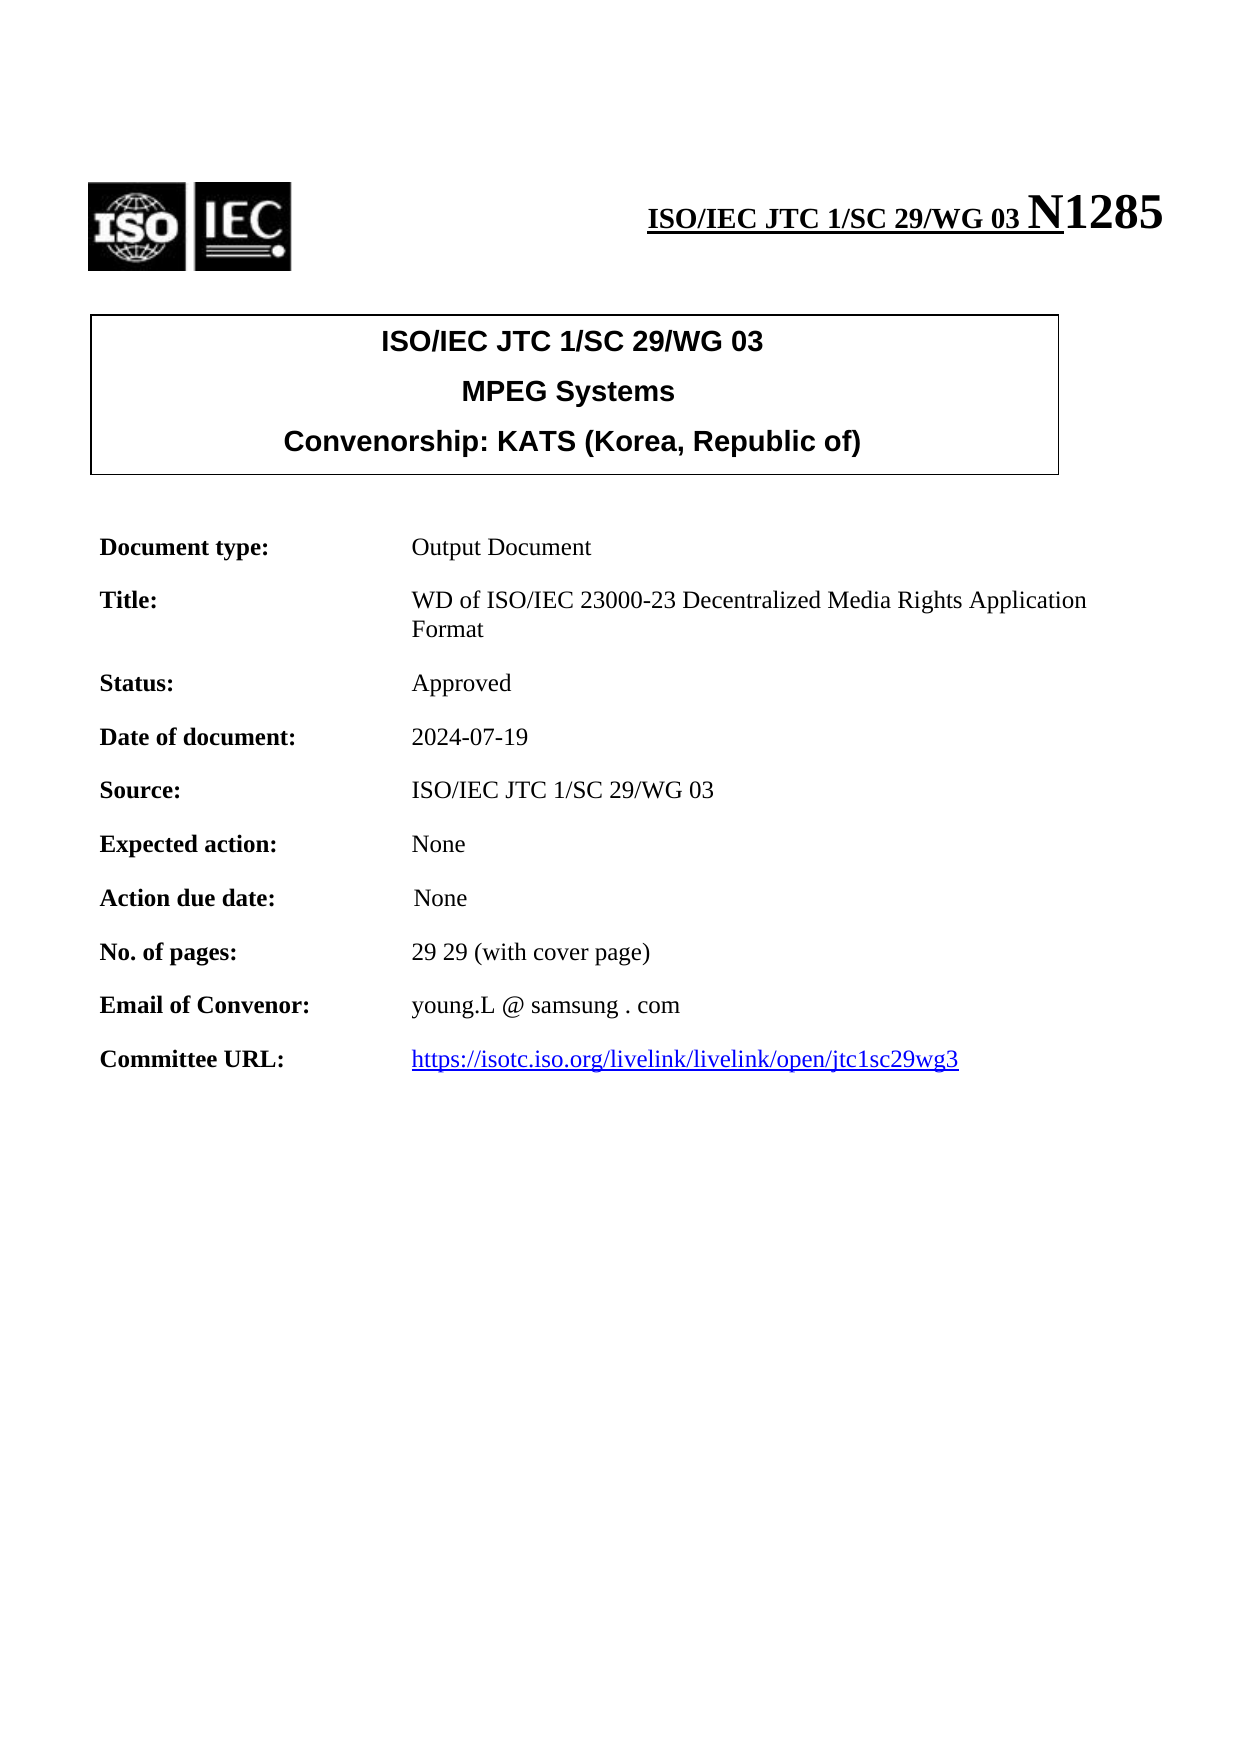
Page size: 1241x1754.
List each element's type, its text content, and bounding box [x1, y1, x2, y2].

text No. of pages: 28 (with cover page) [99, 937, 1163, 965]
text Email of Convenor: young.L @ samsung . com [99, 990, 1163, 1019]
text Document type: Output Document [99, 532, 1163, 560]
title ISO/IEC JTC 1/SC 29/WG 03 N1285 [292, 182, 1163, 239]
text Source: ISO/IEC JTC 1/SC 29/WG 03 [99, 775, 1163, 804]
text Status: Approved [99, 668, 1141, 697]
text Committee URL: https://isotc.iso.org/livelink/livelink/open/jtc1sc29wg3 [99, 1044, 1163, 1073]
text Title: WD of ISO/IEC 23000-23 Decentralized Media Rights Application Format [99, 585, 1141, 643]
text Action due date: None [99, 883, 1163, 912]
text Expected action: None [99, 829, 1163, 858]
picture [88, 182, 292, 271]
text Date of document: 2024-07-19 [99, 722, 1163, 750]
